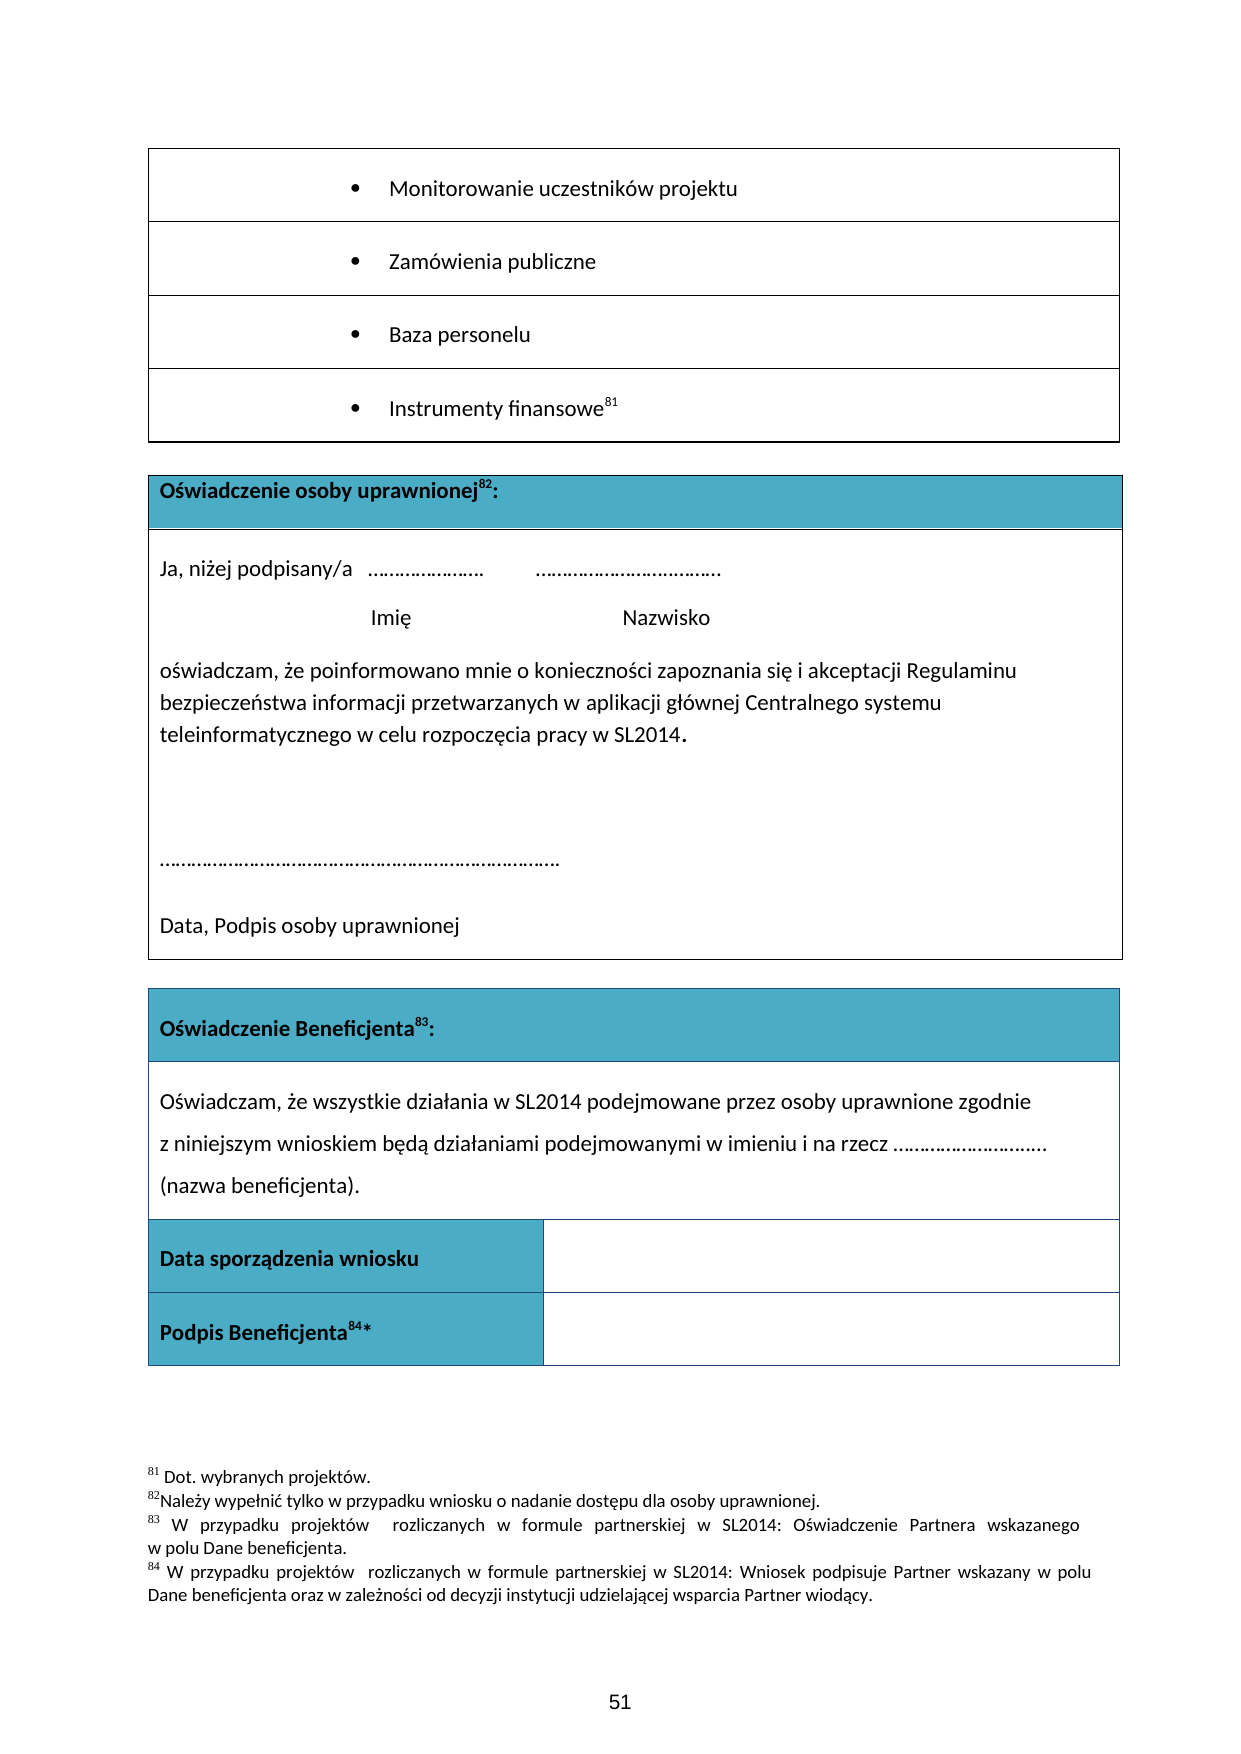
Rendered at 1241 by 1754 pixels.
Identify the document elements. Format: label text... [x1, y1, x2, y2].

table_cell Zamówienia publiczne [149, 222, 1119, 294]
table_cell Instrumenty finansowe [149, 369, 1119, 441]
table_cell Podpis Beneficjenta* [149, 1293, 543, 1365]
table_cell Monitorowanie uczestników projektu [149, 149, 1119, 221]
table_cell Data sporządzenia wniosku [149, 1220, 543, 1292]
table_cell [544, 1293, 1119, 1365]
table_header Oświadczenie osoby uprawnionej: [149, 476, 1122, 528]
table_cell Baza personelu [149, 296, 1119, 368]
table_header Oświadczenie Beneficjenta: [149, 989, 1119, 1061]
table_cell Oświadczam, że wszystkie działania w SL2014 podejmowane przez osoby uprawnione zgodnie z niniejszym wnioskiem będą działaniami podejmowanymi w imieniu i na rzecz ……………………..…(nazwa beneficjenta). [149, 1062, 1119, 1218]
table_cell [544, 1220, 1119, 1292]
table_cell Ja, niżej podpisany/a …………………. ……………………..……… Imię Nazwisko oświadczam, że poinformowano mnie o konieczności zapoznania się i akceptacji Regulaminu bezpieczeństwa informacji przetwarzanych w aplikacji głównej Centralnego systemu teleinformatycznego w celu rozpoczęcia pracy w SL2014. …………………………………………………………………. Data, Podpis osoby uprawnionej [149, 530, 1122, 959]
